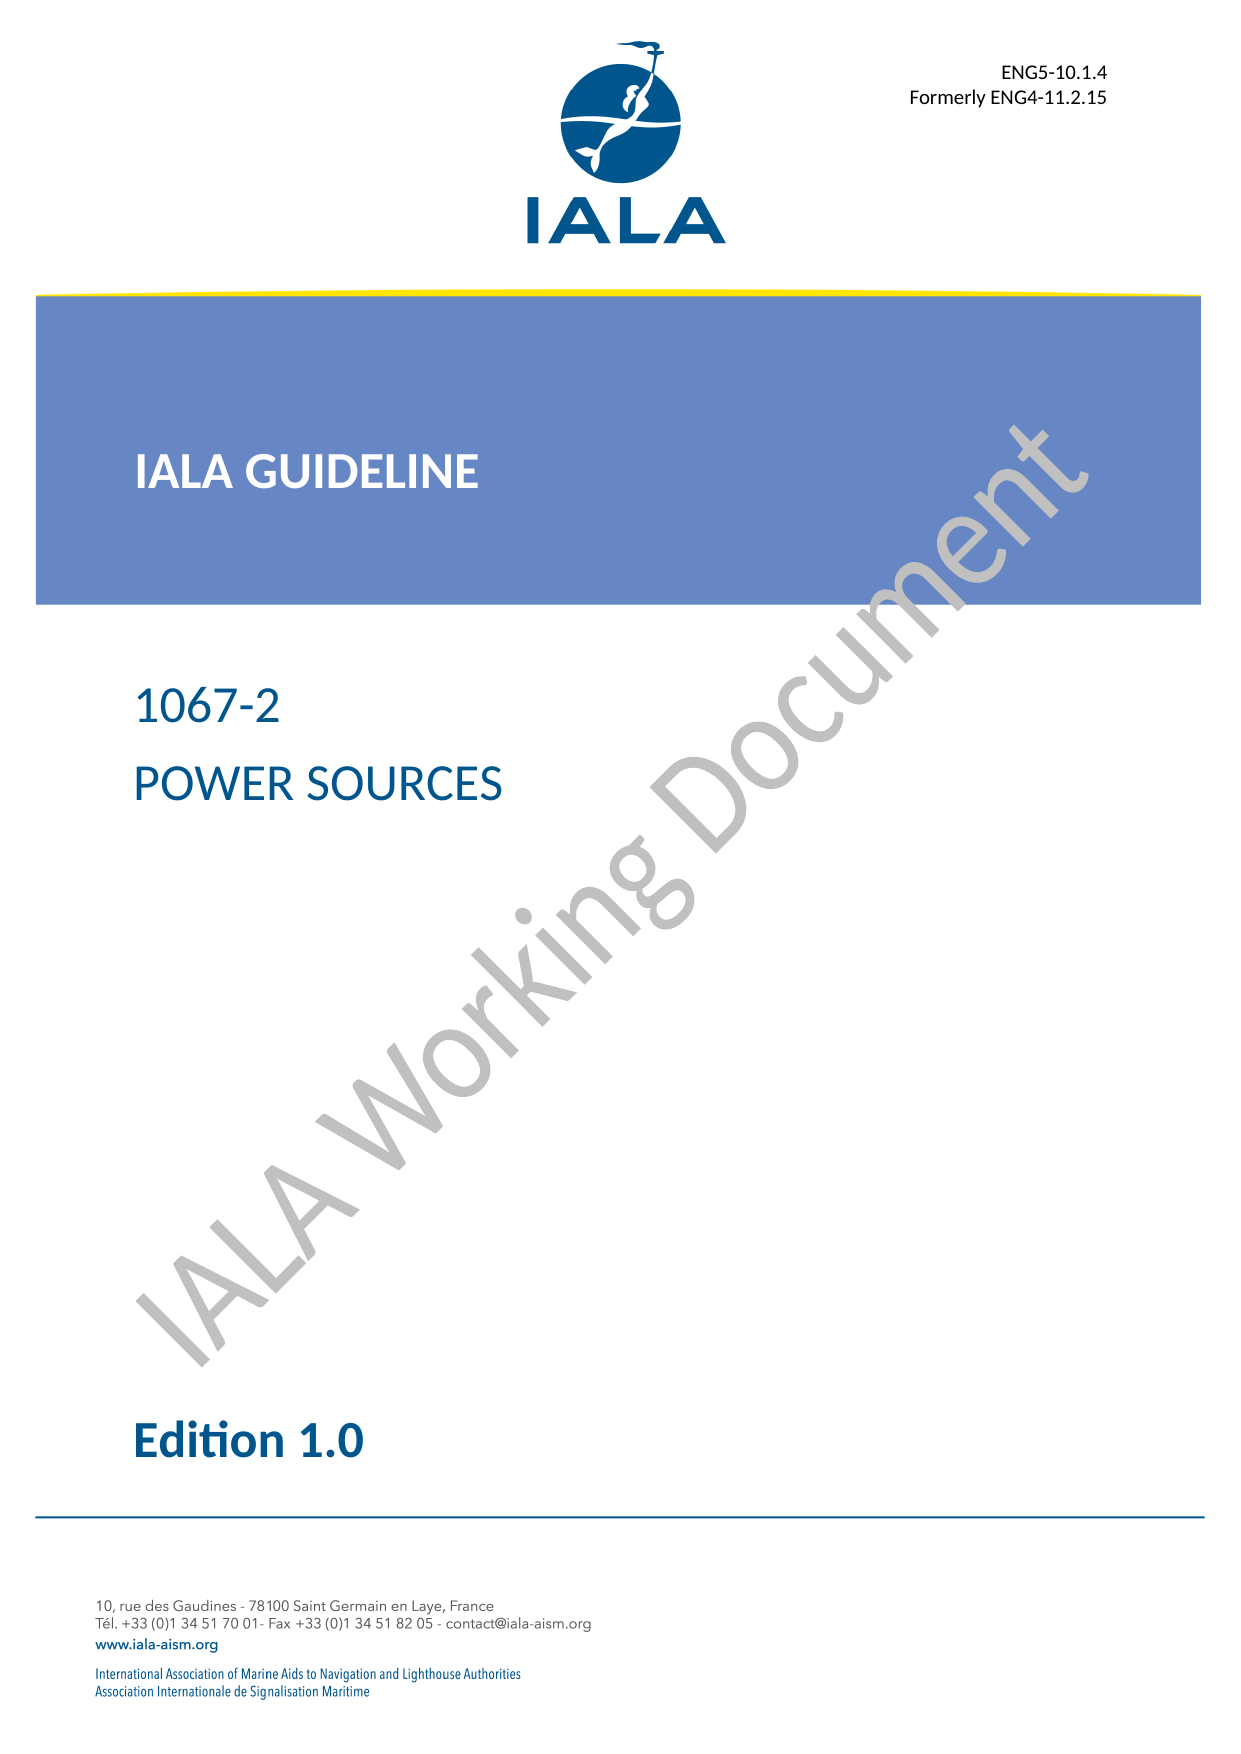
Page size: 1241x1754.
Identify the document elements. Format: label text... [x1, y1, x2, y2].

picture [0, 29, 1240, 616]
picture [89, 1595, 622, 1714]
table_header IALA Guideline [40, 320, 1014, 627]
text POWER SOURCES [133, 759, 1107, 811]
text Edition 1.0 [133, 1407, 1107, 1470]
text 1067-2 [133, 672, 1107, 736]
